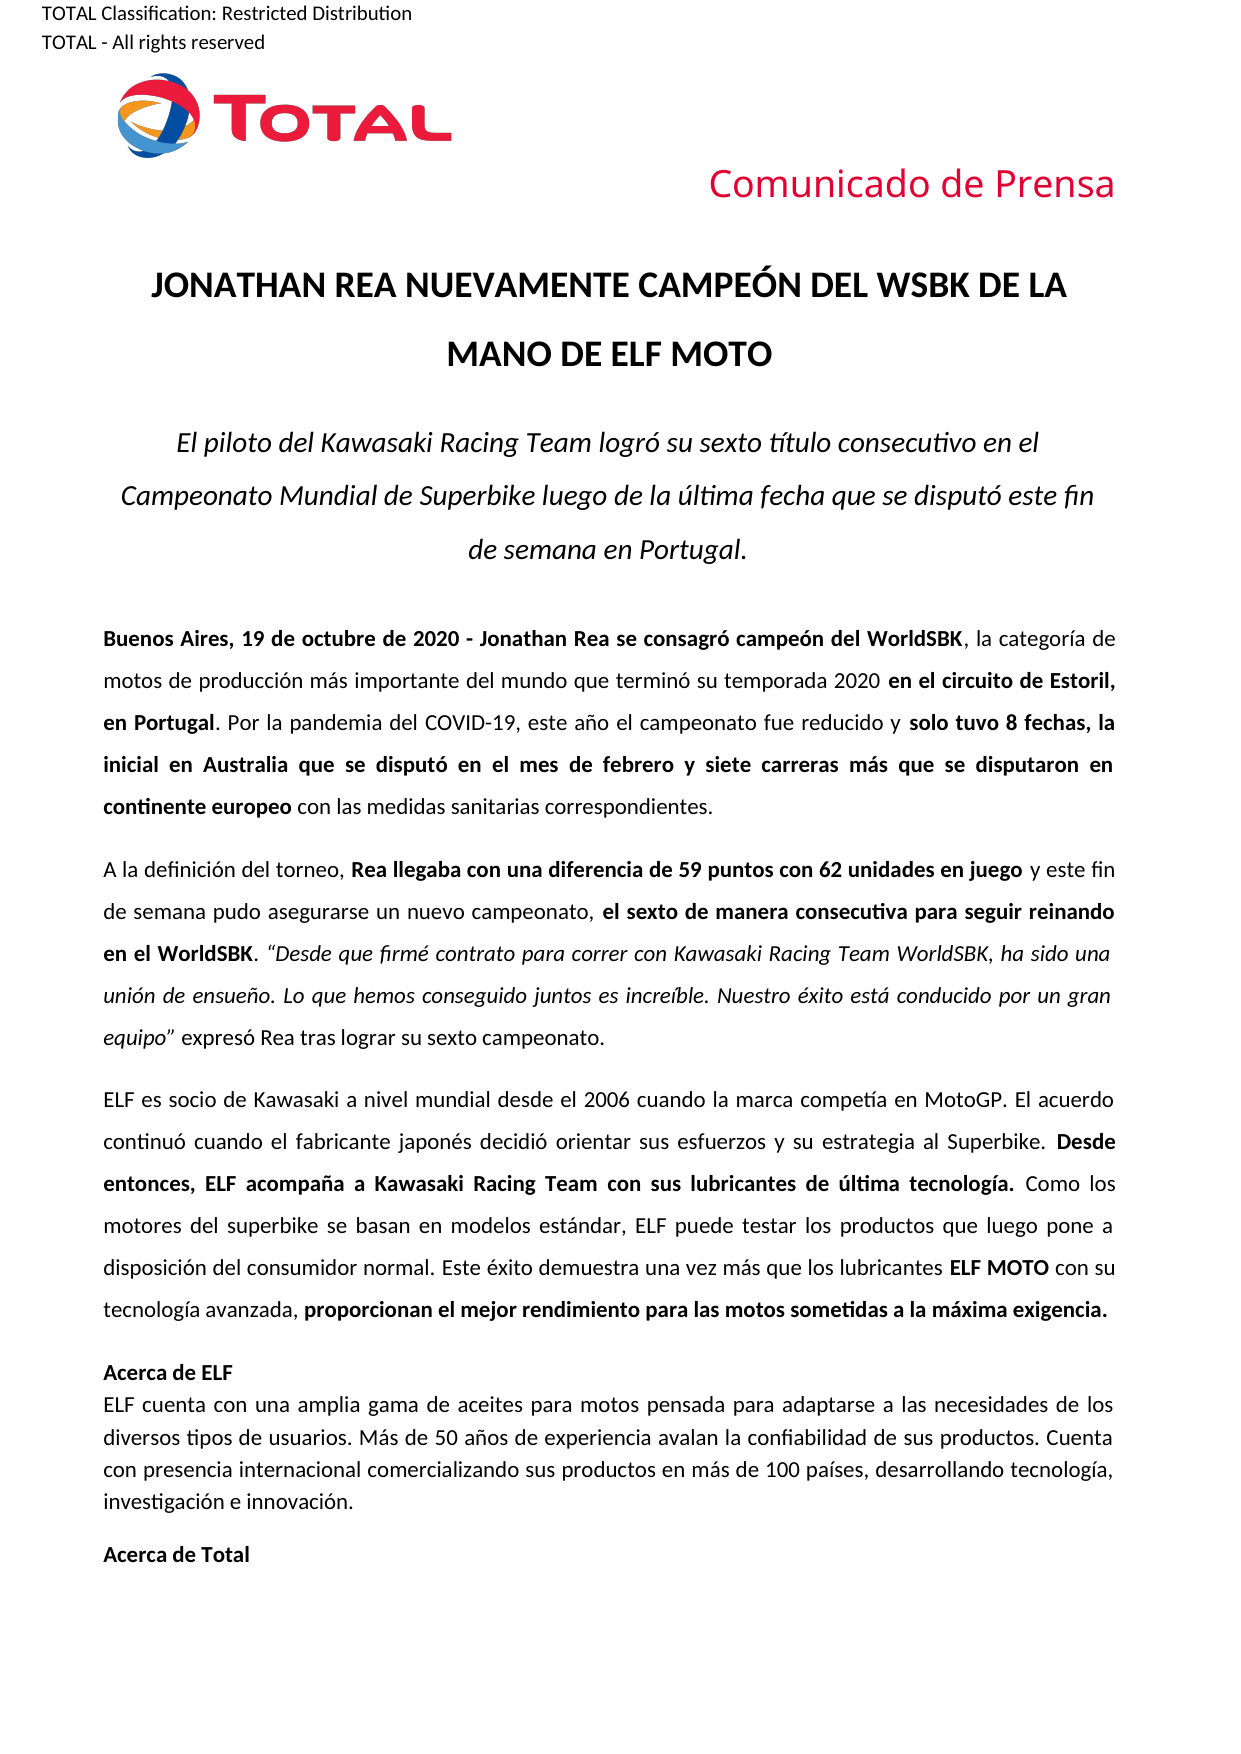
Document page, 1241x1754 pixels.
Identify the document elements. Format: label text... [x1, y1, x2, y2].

text A la definición del torneo, Rea llegaba con una diferencia de 59 puntos con 62 unidades en juego y este fin de semana pudo asegurarse un nuevo campeonato, el sexto de manera consecutiva para seguir reinando en el WorldSBK. “Desde que firmé contrato para correr con Kawasaki Racing Team WorldSBK, ha sido una unión de ensueño. Lo que hemos conseguido juntos es increíble. Nuestro éxito está conducido por un gran equipo” expresó Rea tras lograr su sexto campeonato. [103, 855, 1116, 1051]
text Acerca de Total [103, 1540, 1116, 1568]
text Acerca de ELF [103, 1358, 1116, 1386]
picture [117, 73, 452, 158]
text Buenos Aires, 19 de octubre de 2020 - Jonathan Rea se consagró campeón del WorldSBK, la categoría de motos de producción más importante del mundo que terminó su temporada 2020 en el circuito de Estoril, en Portugal. Por la pandemia del COVID-19, este año el campeonato fue reducido y solo tuvo 8 fechas, la inicial en Australia que se disputó en el mes de febrero y siete carreras más que se disputaron en continente europeo con las medidas sanitarias correspondientes. [103, 624, 1116, 820]
text El piloto del Kawasaki Racing Team logró su sexto título consecutivo en el Campeonato Mundial de Superbike luego de la última fecha que se disputó este fin de semana en Portugal. [103, 424, 1116, 566]
text ELF es socio de Kawasaki a nivel mundial desde el 2006 cuando la marca competía en MotoGP. El acuerdo continuó cuando el fabricante japonés decidió orientar sus esfuerzos y su estrategia al Superbike. Desde entonces, ELF acompaña a Kawasaki Racing Team con sus lubricantes de última tecnología. Como los motores del superbike se basan en modelos estándar, ELF puede testar los productos que luego pone a disposición del consumidor normal. Este éxito demuestra una vez más que los lubricantes ELF MOTO con su tecnología avanzada, proporcionan el mejor rendimiento para las motos sometidas a la máxima exigencia. [103, 1086, 1116, 1323]
text ELF cuenta con una amplia gama de aceites para motos pensada para adaptarse a las necesidades de los diversos tipos de usuarios. Más de 50 años de experiencia avalan la confiabilidad de sus productos. Cuenta con presencia internacional comercializando sus productos en más de 100 países, desarrollando tecnología, investigación e innovación. [103, 1390, 1116, 1515]
text JONATHAN REA NUEVAMENTE CAMPEÓN DEL WSBK DE LA MANO DE ELF MOTO [103, 261, 1116, 376]
